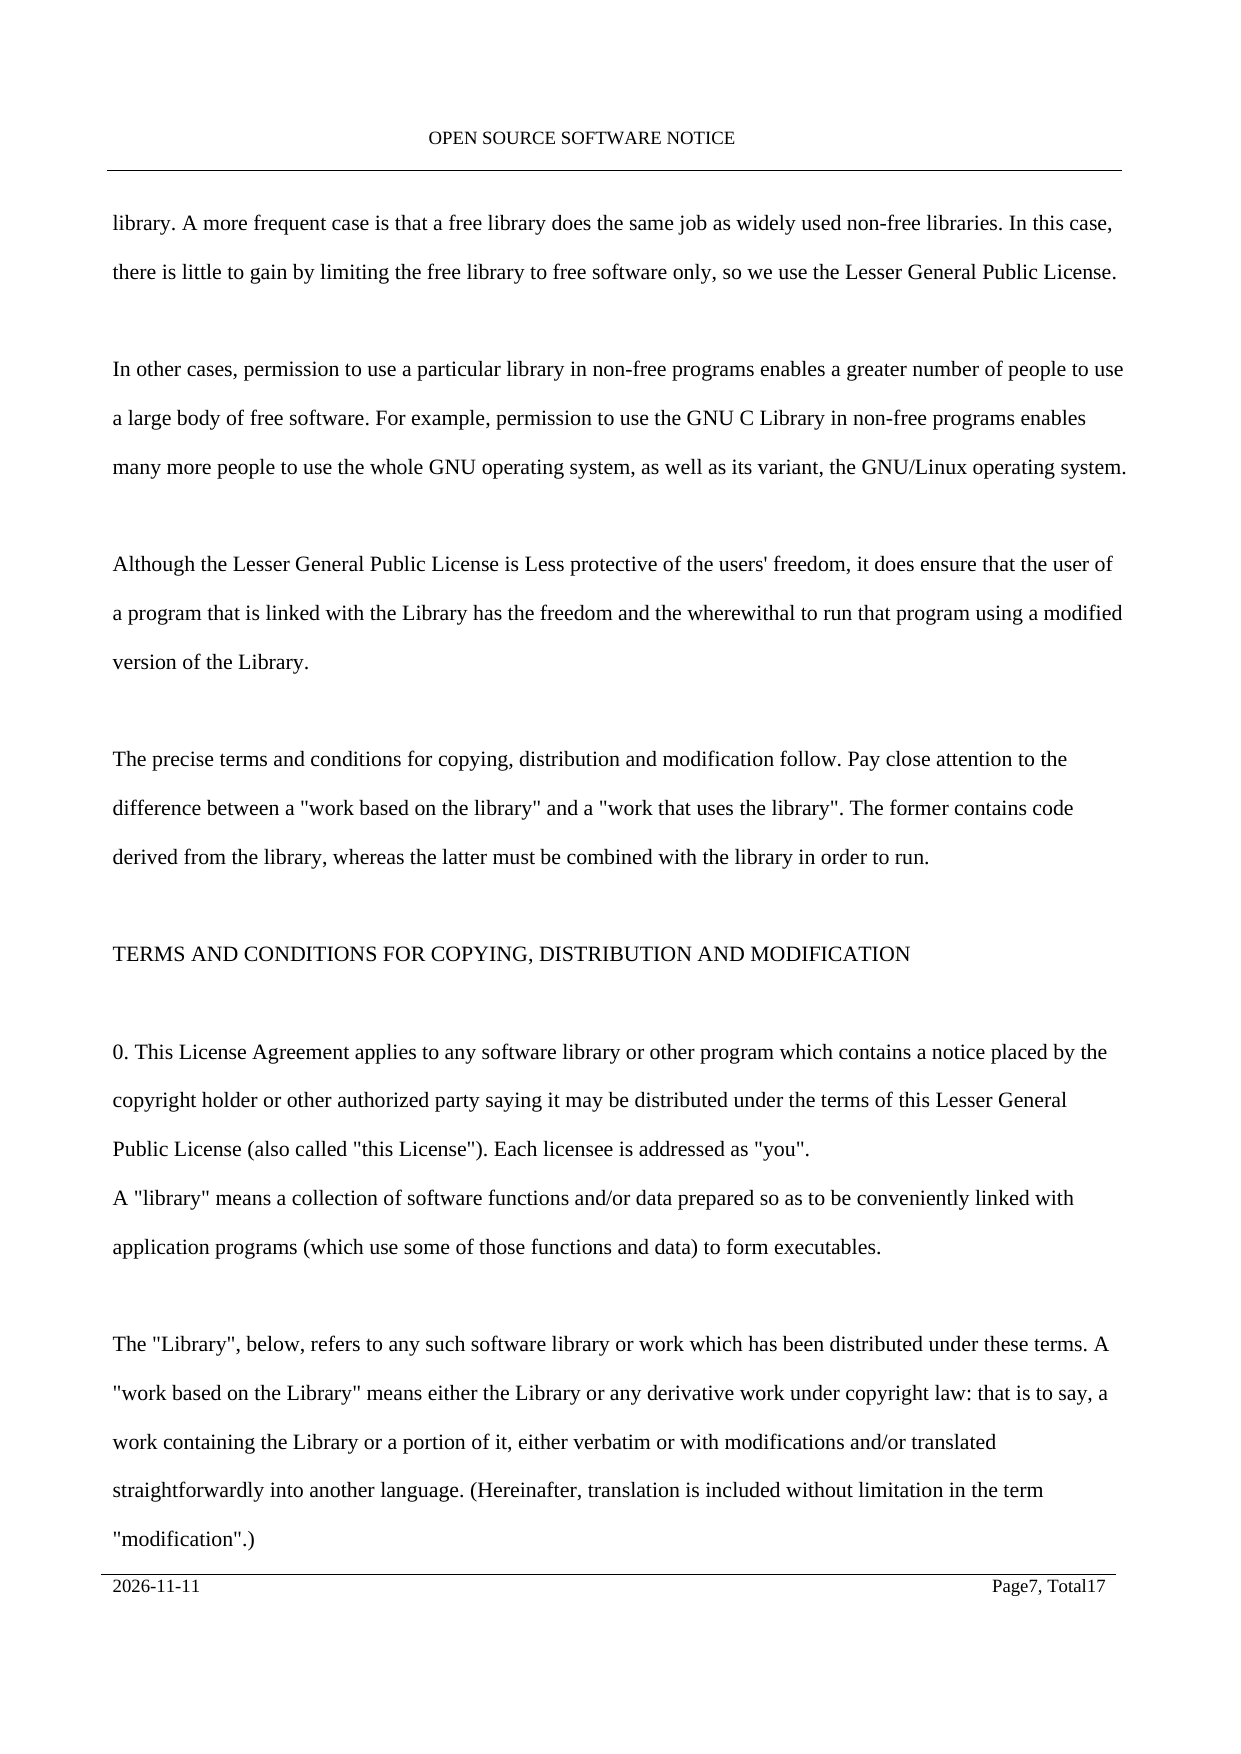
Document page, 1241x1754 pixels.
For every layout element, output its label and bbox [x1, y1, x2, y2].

text [112, 206, 1128, 1555]
